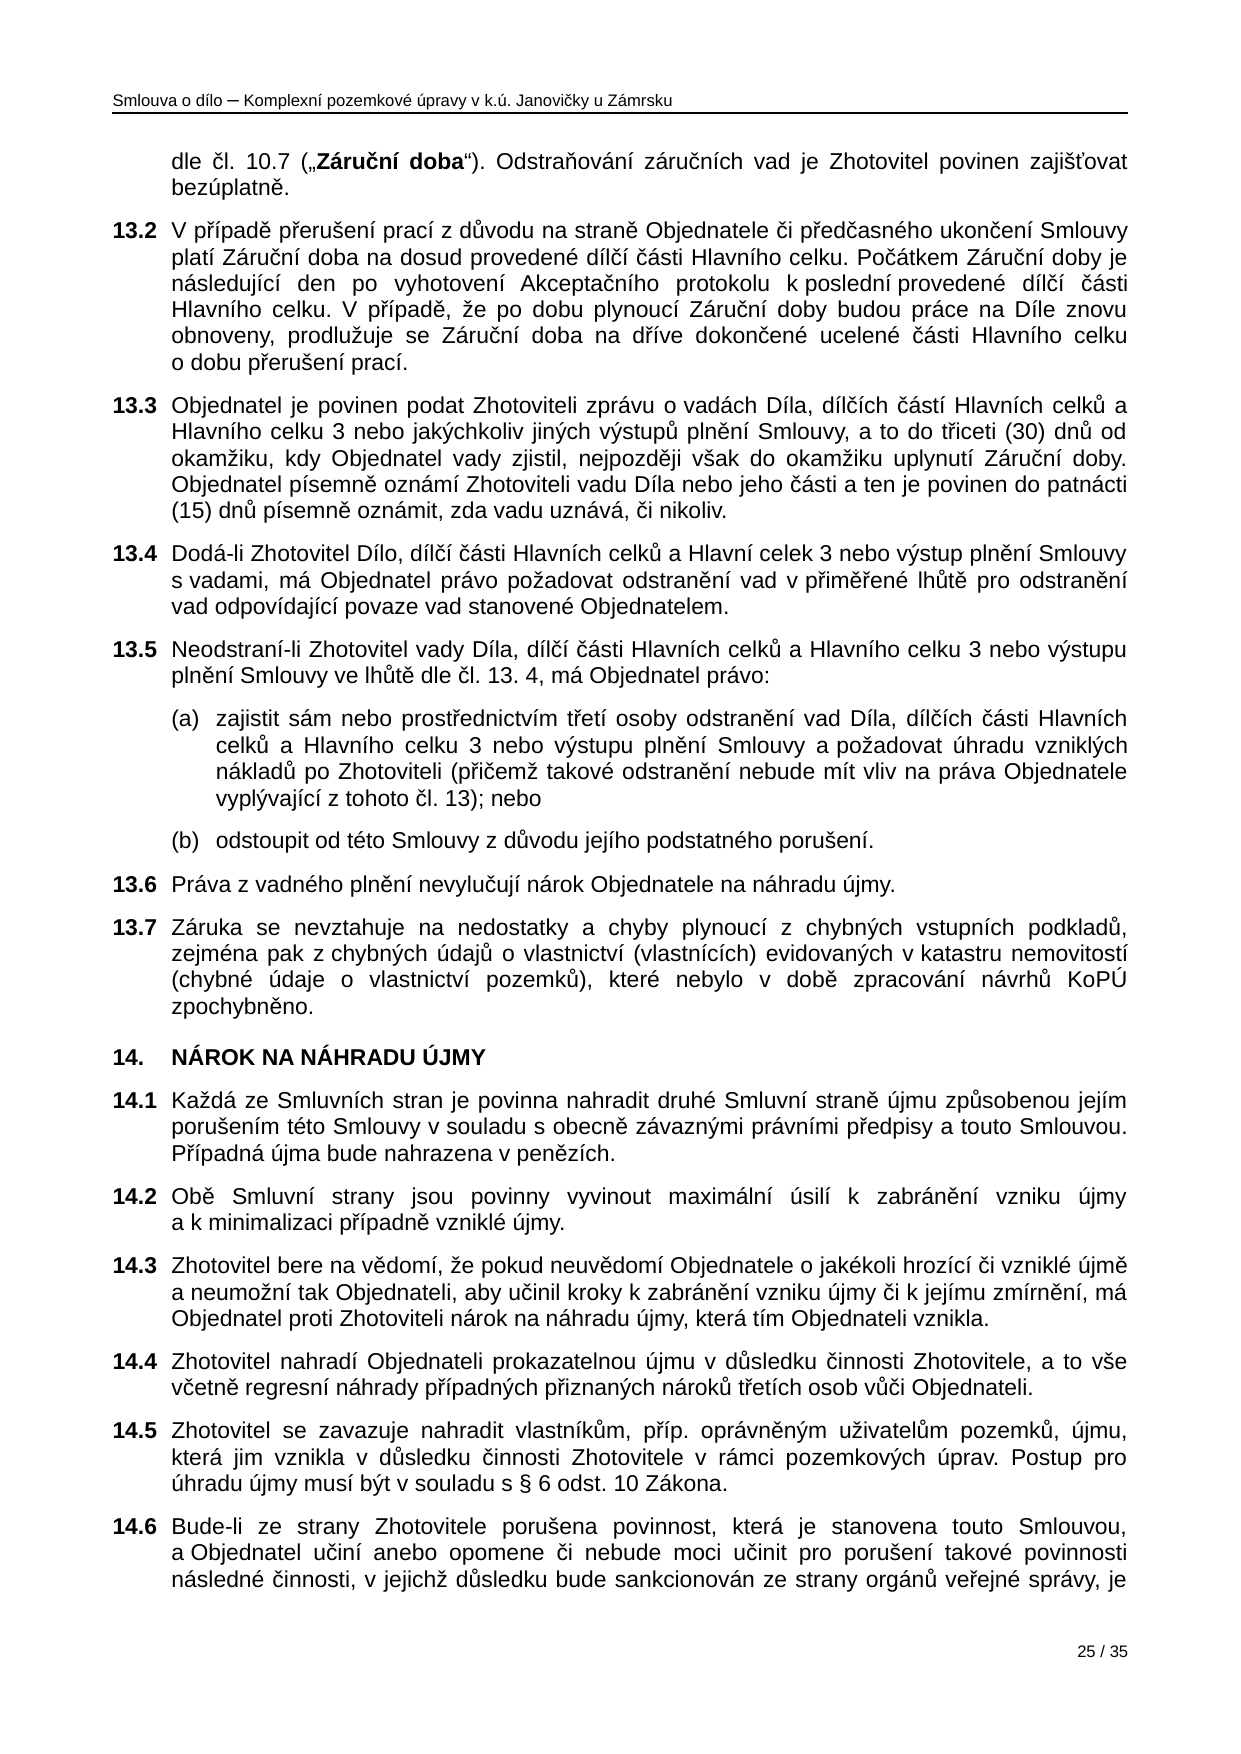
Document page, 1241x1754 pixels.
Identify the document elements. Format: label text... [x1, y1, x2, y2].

text Neodstraní-li Zhotovitel vady Díla, dílčí části Hlavních celků a Hlavního celku 3 nebo výstupu plnění Smlouvy ve lhůtě dle čl. 13. 4, má Objednatel právo: [112, 636, 1128, 689]
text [112, 148, 1128, 200]
text Každá ze Smluvních stran je povinna nahradit druhé Smluvní straně újmu způsobenou jejím porušením této Smlouvy v souladu s obecně závaznými právními předpisy a touto Smlouvou. Případná újma bude nahrazena v penězích. [112, 1087, 1128, 1166]
text V případě přerušení prací z důvodu na straně Objednatele či předčasného ukončení Smlouvy platí Záruční doba na dosud provedené dílčí části Hlavního celku. Počátkem Záruční doby je následující den po vyhotovení Akceptačního protokolu k poslední provedené dílčí části Hlavního celku. V případě, že po dobu plynoucí Záruční doby budou práce na Díle znovu obnoveny, prodlužuje se Záruční doba na dříve dokončené ucelené části Hlavního celku o dobu přerušení prací. [112, 217, 1128, 375]
text Objednatel je povinen podat Zhotoviteli zprávu o vadách Díla, dílčích částí Hlavních celků a Hlavního celku 3 nebo jakýchkoliv jiných výstupů plnění Smlouvy, a to do třiceti (30) dnů od okamžiku, kdy Objednatel vady zjistil, nejpozději však do okamžiku uplynutí Záruční doby. Objednatel písemně oznámí Zhotoviteli vadu Díla nebo jeho části a ten je povinen do patnácti (15) dnů písemně oznámit, zda vadu uznává, či nikoliv. [112, 392, 1128, 524]
text Zhotovitel se zavazuje nahradit vlastníkům, příp. oprávněným uživatelům pozemků, újmu, která jim vznikla v důsledku činnosti Zhotovitele v rámci pozemkových úprav. Postup pro úhradu újmy musí být v souladu s § 6 odst. 10 Zákona. [112, 1417, 1128, 1496]
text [112, 1513, 1128, 1592]
list zajistit sám nebo prostřednictvím třetí osoby odstranění vad Díla, dílčích části Hlavních celků a Hlavního celku 3 nebo výstupu plnění Smlouvy a požadovat úhradu vzniklých nákladů po Zhotoviteli (přičemž takové odstranění nebude mít vliv na práva Objednatele vyplývající z tohoto čl. 13); nebo [171, 705, 1128, 811]
text Záruka se nevztahuje na nedostatky a chyby plynoucí z chybných vstupních podkladů, zejména pak z chybných údajů o vlastnictví (vlastnících) evidovaných v katastru nemovitostí (chybné údaje o vlastnictví pozemků), které nebylo v době zpracování návrhů KoPÚ zpochybněno. [112, 913, 1128, 1019]
text Obě Smluvní strany jsou povinny vyvinout maximální úsilí k zabránění vzniku újmy a k minimalizaci případně vzniklé újmy. [112, 1183, 1128, 1235]
text Zhotovitel nahradí Objednateli prokazatelnou újmu v důsledku činnosti Zhotovitele, a to vše včetně regresní náhrady případných přiznaných nároků třetích osob vůči Objednateli. [112, 1348, 1128, 1401]
text Dodá-li Zhotovitel Dílo, dílčí části Hlavních celků a Hlavní celek 3 nebo výstup plnění Smlouvy s vadami, má Objednatel právo požadovat odstranění vad v přiměřené lhůtě pro odstranění vad odpovídající povaze vad stanovené Objednatelem. [112, 540, 1128, 619]
text Zhotovitel bere na vědomí, že pokud neuvědomí Objednatele o jakékoli hrozící či vzniklé újmě a neumožní tak Objednateli, aby učinil kroky k zabránění vzniku újmy či k jejímu zmírnění, má Objednatel proti Zhotoviteli nárok na náhradu újmy, která tím Objednateli vznikla. [112, 1252, 1128, 1331]
text odstoupit od této Smlouvy z důvodu jejího podstatného porušení. [171, 827, 1128, 854]
text Nárok na náhradu újmy [112, 1044, 1128, 1070]
text Práva z vadného plnění nevylučují nárok Objednatele na náhradu újmy. [112, 871, 1128, 897]
